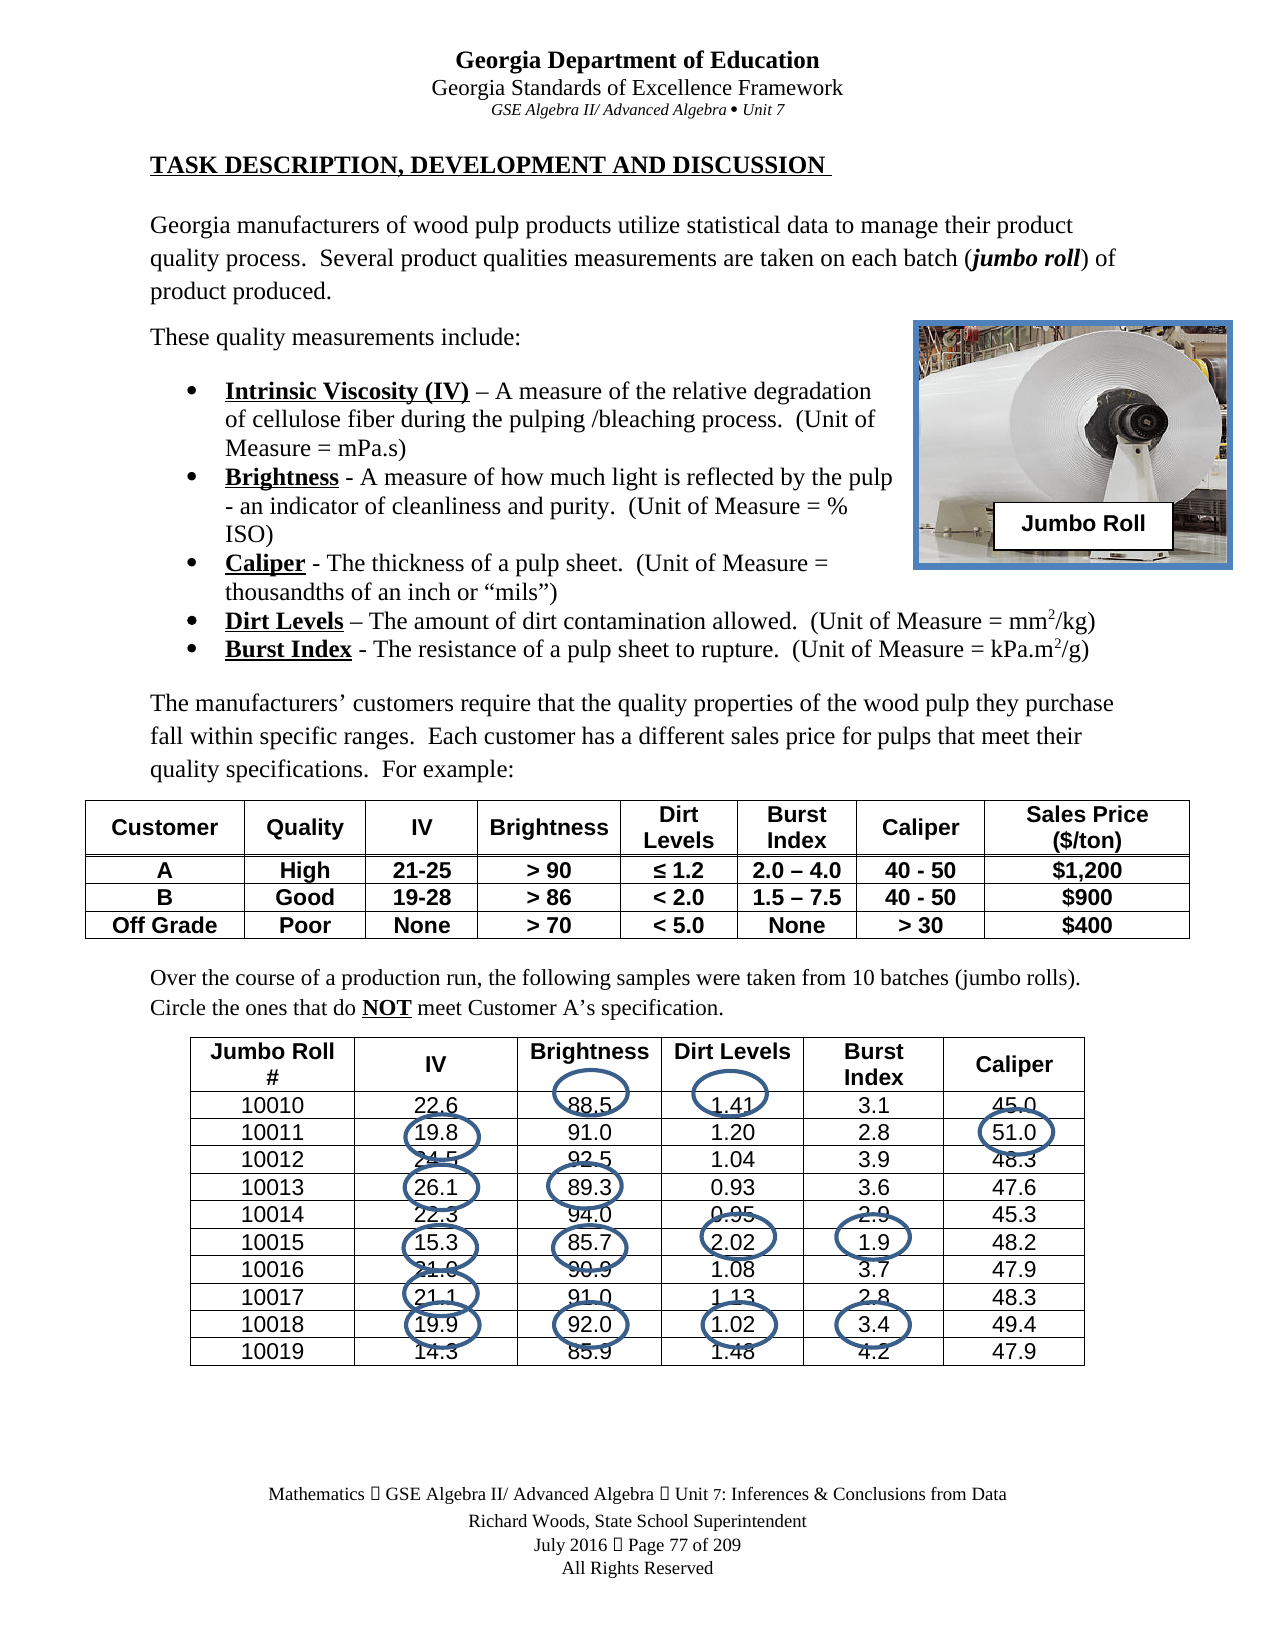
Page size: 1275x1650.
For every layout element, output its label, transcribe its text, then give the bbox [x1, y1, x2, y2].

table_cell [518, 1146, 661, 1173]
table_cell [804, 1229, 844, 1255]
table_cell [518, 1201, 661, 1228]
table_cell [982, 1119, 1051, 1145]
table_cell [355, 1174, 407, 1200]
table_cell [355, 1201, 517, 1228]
text The manufacturers’ customers require that the quality properties of the wood pulp they purchase fall within specific ranges. Each customer has a different sales price for pulps that meet their quality specifications. For example: [150, 688, 1125, 783]
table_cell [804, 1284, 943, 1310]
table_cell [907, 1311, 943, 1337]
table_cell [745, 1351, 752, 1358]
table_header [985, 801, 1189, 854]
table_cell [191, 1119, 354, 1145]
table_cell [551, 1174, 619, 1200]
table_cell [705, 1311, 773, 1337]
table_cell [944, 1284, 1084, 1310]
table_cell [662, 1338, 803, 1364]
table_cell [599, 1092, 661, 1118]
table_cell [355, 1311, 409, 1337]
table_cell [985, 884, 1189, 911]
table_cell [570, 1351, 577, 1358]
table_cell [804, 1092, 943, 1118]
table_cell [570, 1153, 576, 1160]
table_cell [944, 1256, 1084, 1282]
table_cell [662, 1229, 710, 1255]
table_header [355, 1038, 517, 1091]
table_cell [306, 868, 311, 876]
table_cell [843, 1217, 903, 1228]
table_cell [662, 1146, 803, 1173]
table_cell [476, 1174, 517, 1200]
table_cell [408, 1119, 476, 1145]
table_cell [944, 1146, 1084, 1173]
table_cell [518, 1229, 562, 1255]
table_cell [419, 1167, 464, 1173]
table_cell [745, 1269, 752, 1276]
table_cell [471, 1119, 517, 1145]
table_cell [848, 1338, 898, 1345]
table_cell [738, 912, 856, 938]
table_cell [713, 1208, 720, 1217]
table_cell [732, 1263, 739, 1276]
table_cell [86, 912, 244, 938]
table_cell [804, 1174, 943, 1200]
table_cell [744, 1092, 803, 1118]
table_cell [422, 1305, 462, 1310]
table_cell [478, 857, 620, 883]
picture [919, 326, 1227, 563]
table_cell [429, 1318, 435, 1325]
list Caliper - The thickness of a pulp sheet. (Unit of Measure = thousandths of an inch or “mils”) [187, 548, 1125, 606]
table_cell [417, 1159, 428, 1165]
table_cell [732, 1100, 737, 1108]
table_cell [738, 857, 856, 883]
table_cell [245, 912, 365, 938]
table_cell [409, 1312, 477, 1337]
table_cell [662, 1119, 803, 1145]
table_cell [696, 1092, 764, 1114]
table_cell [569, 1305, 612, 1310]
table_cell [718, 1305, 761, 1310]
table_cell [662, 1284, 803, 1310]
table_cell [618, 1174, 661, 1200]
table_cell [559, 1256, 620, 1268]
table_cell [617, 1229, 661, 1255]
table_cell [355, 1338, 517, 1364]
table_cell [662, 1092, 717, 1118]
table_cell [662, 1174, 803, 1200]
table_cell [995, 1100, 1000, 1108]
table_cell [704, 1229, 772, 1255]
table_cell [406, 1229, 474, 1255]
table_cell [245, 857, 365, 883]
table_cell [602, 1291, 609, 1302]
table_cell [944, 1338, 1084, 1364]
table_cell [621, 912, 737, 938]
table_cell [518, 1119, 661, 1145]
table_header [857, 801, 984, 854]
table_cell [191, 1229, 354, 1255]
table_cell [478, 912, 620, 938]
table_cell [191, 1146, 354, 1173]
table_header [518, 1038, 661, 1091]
list Brightness - A measure of how much light is reflected by the pulp - an indicator of cleanliness and purity. (Unit of Measure = % ISO) [187, 462, 913, 548]
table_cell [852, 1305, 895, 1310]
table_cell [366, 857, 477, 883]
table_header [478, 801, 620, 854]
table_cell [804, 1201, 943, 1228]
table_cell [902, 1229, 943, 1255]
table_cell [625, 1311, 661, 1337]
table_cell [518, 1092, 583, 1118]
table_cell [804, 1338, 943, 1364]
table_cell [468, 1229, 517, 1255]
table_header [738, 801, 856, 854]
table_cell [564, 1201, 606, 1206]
text Georgia manufacturers of wood pulp products utilize statistical data to manage their product quality process. Several product qualities measurements are taken on each batch (jumbo roll) of product produced. [150, 210, 1125, 305]
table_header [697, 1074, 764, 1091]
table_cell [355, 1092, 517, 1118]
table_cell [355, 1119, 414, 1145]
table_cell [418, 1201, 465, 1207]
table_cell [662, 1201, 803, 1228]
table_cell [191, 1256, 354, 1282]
text Over the course of a production run, the following samples were taken from 10 batches (jumbo rolls). Circle the ones that do NOT meet Customer A’s specification. [150, 964, 1125, 1021]
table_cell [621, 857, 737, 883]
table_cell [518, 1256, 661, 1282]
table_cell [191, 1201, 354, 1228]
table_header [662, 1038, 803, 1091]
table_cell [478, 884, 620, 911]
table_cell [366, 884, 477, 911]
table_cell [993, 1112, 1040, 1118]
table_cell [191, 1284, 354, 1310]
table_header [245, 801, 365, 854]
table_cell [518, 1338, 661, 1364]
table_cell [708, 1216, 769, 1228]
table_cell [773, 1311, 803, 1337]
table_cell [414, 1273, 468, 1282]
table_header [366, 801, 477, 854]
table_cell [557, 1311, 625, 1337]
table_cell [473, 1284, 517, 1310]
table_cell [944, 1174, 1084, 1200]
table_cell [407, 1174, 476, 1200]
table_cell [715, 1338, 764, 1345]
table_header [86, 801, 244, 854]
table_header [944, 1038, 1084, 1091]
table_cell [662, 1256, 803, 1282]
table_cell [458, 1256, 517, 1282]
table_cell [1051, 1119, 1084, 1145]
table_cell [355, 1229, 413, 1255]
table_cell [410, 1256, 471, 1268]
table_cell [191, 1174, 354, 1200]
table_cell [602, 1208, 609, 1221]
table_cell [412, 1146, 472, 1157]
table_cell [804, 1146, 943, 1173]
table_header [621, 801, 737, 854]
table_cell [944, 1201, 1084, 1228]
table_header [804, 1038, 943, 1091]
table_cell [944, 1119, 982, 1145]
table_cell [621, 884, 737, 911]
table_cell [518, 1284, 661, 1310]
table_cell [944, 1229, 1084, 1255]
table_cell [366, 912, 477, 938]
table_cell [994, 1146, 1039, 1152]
text These quality measurements include: [150, 322, 913, 351]
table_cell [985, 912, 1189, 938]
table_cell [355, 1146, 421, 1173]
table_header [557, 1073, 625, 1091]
list Burst Index - The resistance of a pulp sheet to rupture. (Unit of Measure = kPa.m2/g) [187, 634, 1125, 663]
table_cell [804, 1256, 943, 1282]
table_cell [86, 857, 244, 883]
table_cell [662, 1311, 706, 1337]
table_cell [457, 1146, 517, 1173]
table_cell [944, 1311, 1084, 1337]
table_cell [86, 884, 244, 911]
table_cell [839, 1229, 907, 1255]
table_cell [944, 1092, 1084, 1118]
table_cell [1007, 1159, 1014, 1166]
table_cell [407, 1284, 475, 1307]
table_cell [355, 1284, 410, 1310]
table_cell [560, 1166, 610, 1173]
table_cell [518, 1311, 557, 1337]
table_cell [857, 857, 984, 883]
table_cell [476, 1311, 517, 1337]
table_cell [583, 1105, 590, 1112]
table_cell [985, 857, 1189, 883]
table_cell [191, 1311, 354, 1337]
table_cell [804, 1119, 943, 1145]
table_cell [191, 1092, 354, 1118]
text TASK DESCRIPTION, DEVELOPMENT AND DISCUSSION [150, 150, 1125, 179]
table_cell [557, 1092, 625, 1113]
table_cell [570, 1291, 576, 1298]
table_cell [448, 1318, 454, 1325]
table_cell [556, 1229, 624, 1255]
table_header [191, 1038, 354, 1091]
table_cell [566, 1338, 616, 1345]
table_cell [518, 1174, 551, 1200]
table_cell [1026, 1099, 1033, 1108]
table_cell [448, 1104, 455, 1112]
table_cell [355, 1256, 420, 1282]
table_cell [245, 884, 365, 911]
list Intrinsic Viscosity (IV) – A measure of the relative degradation of cellulose fiber during the pulping /bleaching process. (Unit of Measure = mPa.s) [187, 376, 913, 462]
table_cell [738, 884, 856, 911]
list Dirt Levels – The amount of dirt contamination allowed. (Unit of Measure = mm2/kg) [187, 606, 1125, 634]
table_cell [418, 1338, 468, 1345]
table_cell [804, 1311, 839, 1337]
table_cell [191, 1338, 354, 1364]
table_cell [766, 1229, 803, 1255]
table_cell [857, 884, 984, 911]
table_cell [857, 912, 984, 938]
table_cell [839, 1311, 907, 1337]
